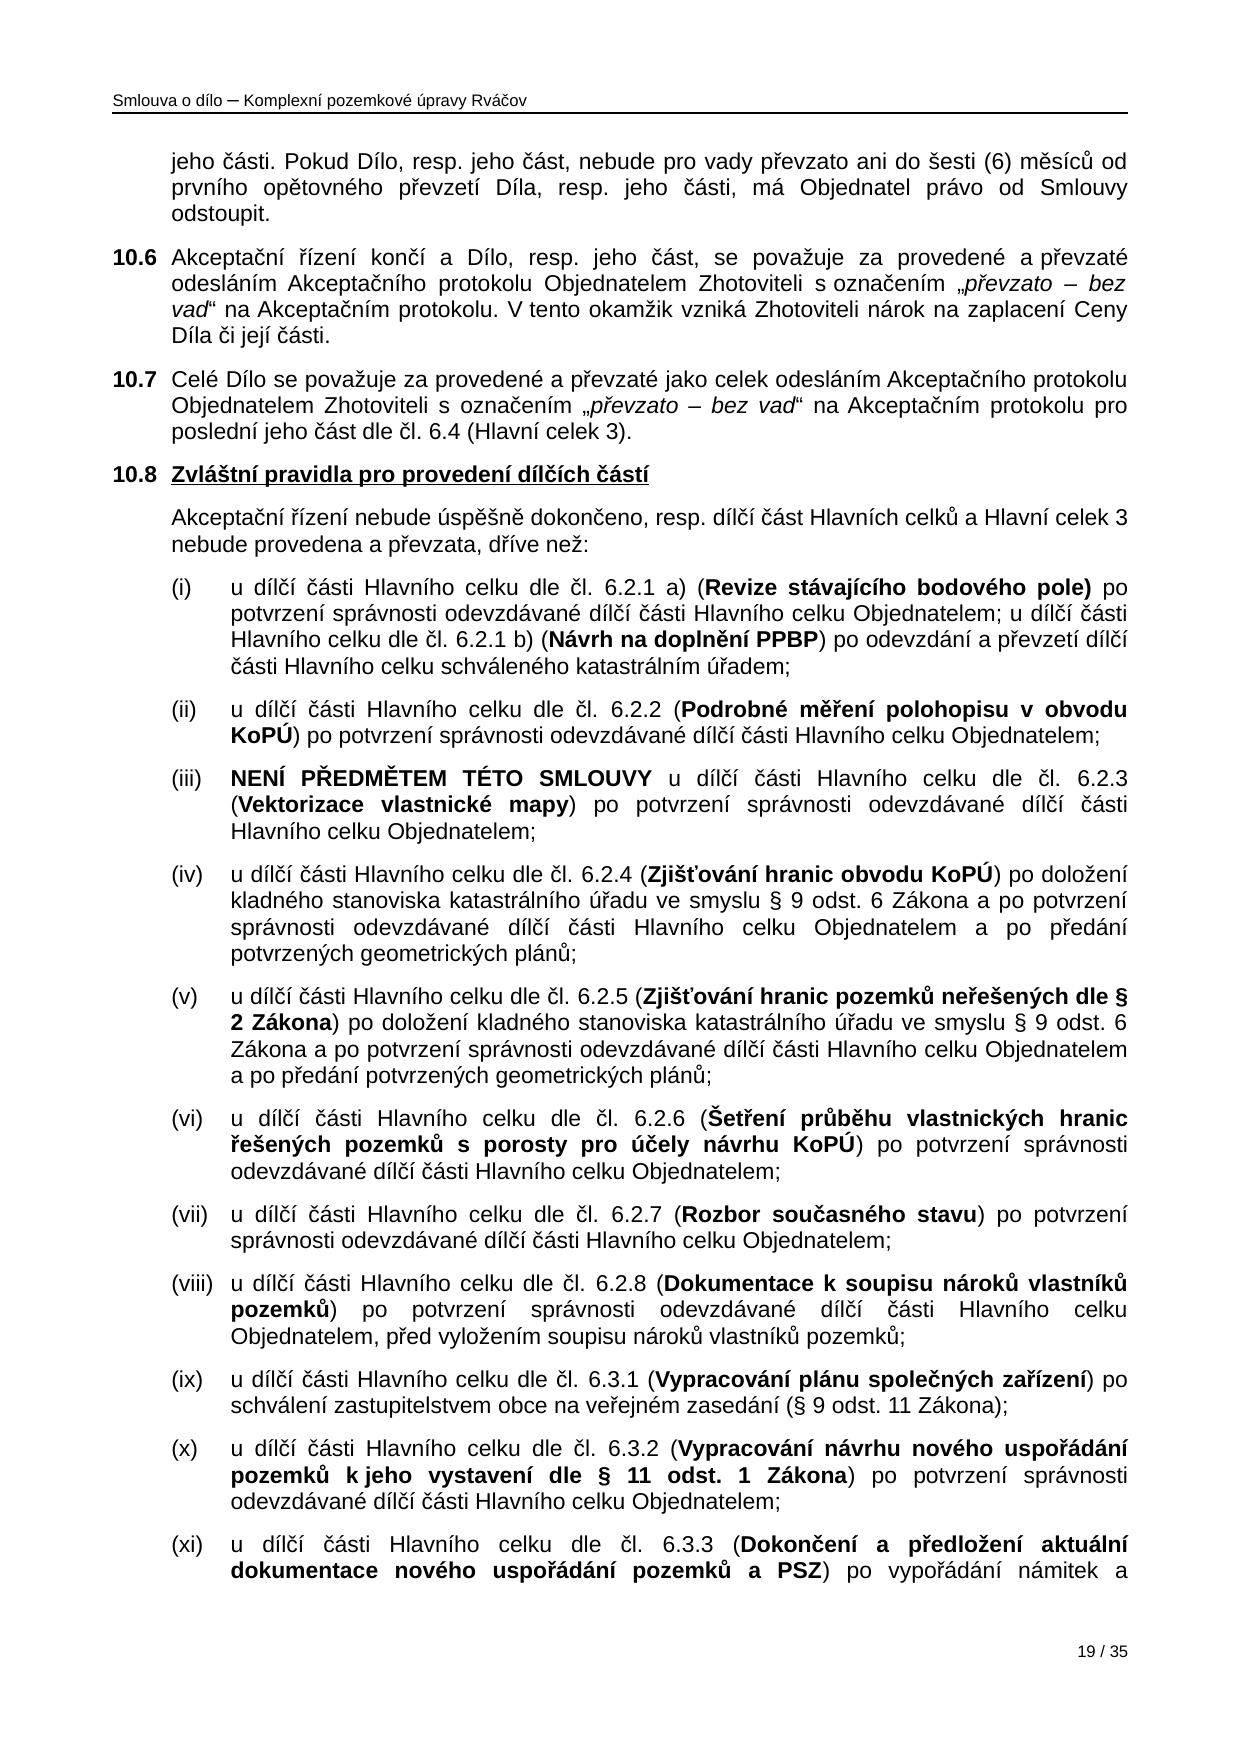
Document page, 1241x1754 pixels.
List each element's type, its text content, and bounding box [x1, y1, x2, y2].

text Celé Dílo se považuje za provedené a převzaté jako celek odesláním Akceptačního protokolu Objednatelem Zhotoviteli s označením „převzato – bez vad“ na Akceptačním protokolu pro poslední jeho část dle čl. 6.4 (Hlavní celek 3). [112, 366, 1128, 444]
list u dílčí části Hlavního celku dle čl. 6.3.2 (Vypracování návrhu nového uspořádání pozemků k jeho vystavení dle § 11 odst. 1 Zákona) po potvrzení správnosti odevzdávané dílčí části Hlavního celku Objednatelem; [171, 1435, 1128, 1514]
list u dílčí části Hlavního celku dle čl. 6.2.7 (Rozbor současného stavu) po potvrzení správnosti odevzdávané dílčí části Hlavního celku Objednatelem; [171, 1201, 1128, 1253]
list Akceptační řízení nebude úspěšně dokončeno, resp. dílčí část Hlavních celků a Hlavní celek 3 nebude provedena a převzata, dříve než: [171, 504, 1128, 557]
list u dílčí části Hlavního celku dle čl. 6.2.2 (Podrobné měření polohopisu v obvodu KoPÚ) po potvrzení správnosti odevzdávané dílčí části Hlavního celku Objednatelem; [171, 696, 1128, 748]
text Akceptační řízení končí a Dílo, resp. jeho část, se považuje za provedené a převzaté odesláním Akceptačního protokolu Objednatelem Zhotoviteli s označením „převzato – bez vad“ na Akceptačním protokolu. V tento okamžik vzniká Zhotoviteli nárok na zaplacení Ceny Díla či její části. [112, 243, 1128, 349]
list NENÍ PŘEDMĚTEM TÉTO SMLOUVY u dílčí části Hlavního celku dle čl. 6.2.3 (Vektorizace vlastnické mapy) po potvrzení správnosti odevzdávané dílčí části Hlavního celku Objednatelem; [171, 765, 1128, 844]
list u dílčí části Hlavního celku dle čl. 6.2.6 (Šetření průběhu vlastnických hranic řešených pozemků s porosty pro účely návrhu KoPÚ) po potvrzení správnosti odevzdávané dílčí části Hlavního celku Objednatelem; [171, 1105, 1128, 1184]
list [171, 1531, 1128, 1584]
list u dílčí části Hlavního celku dle čl. 6.2.4 (Zjišťování hranic obvodu KoPÚ) po doložení kladného stanoviska katastrálního úřadu ve smyslu § 9 odst. 6 Zákona a po potvrzení správnosti odevzdávané dílčí části Hlavního celku Objednatelem a po předání potvrzených geometrických plánů; [171, 861, 1128, 966]
list u dílčí části Hlavního celku dle čl. 6.2.5 (Zjišťování hranic pozemků neřešených dle § 2 Zákona) po doložení kladného stanoviska katastrálního úřadu ve smyslu § 9 odst. 6 Zákona a po potvrzení správnosti odevzdávané dílčí části Hlavního celku Objednatelem a po předání potvrzených geometrických plánů; [171, 983, 1128, 1088]
text Zvláštní pravidla pro provedení dílčích částí [112, 461, 1128, 488]
list u dílčí části Hlavního celku dle čl. 6.2.1 a) (Revize stávajícího bodového pole) po potvrzení správnosti odevzdávané dílčí části Hlavního celku Objednatelem; u dílčí části Hlavního celku dle čl. 6.2.1 b) (Návrh na doplnění PPBP) po odevzdání a převzetí dílčí části Hlavního celku schváleného katastrálním úřadem; [171, 574, 1128, 679]
list u dílčí části Hlavního celku dle čl. 6.2.8 (Dokumentace k soupisu nároků vlastníků pozemků) po potvrzení správnosti odevzdávané dílčí části Hlavního celku Objednatelem, před vyložením soupisu nároků vlastníků pozemků; [171, 1270, 1128, 1349]
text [112, 148, 1128, 227]
list u dílčí části Hlavního celku dle čl. 6.3.1 (Vypracování plánu společných zařízení) po schválení zastupitelstvem obce na veřejném zasedání (§ 9 odst. 11 Zákona); [171, 1366, 1128, 1418]
